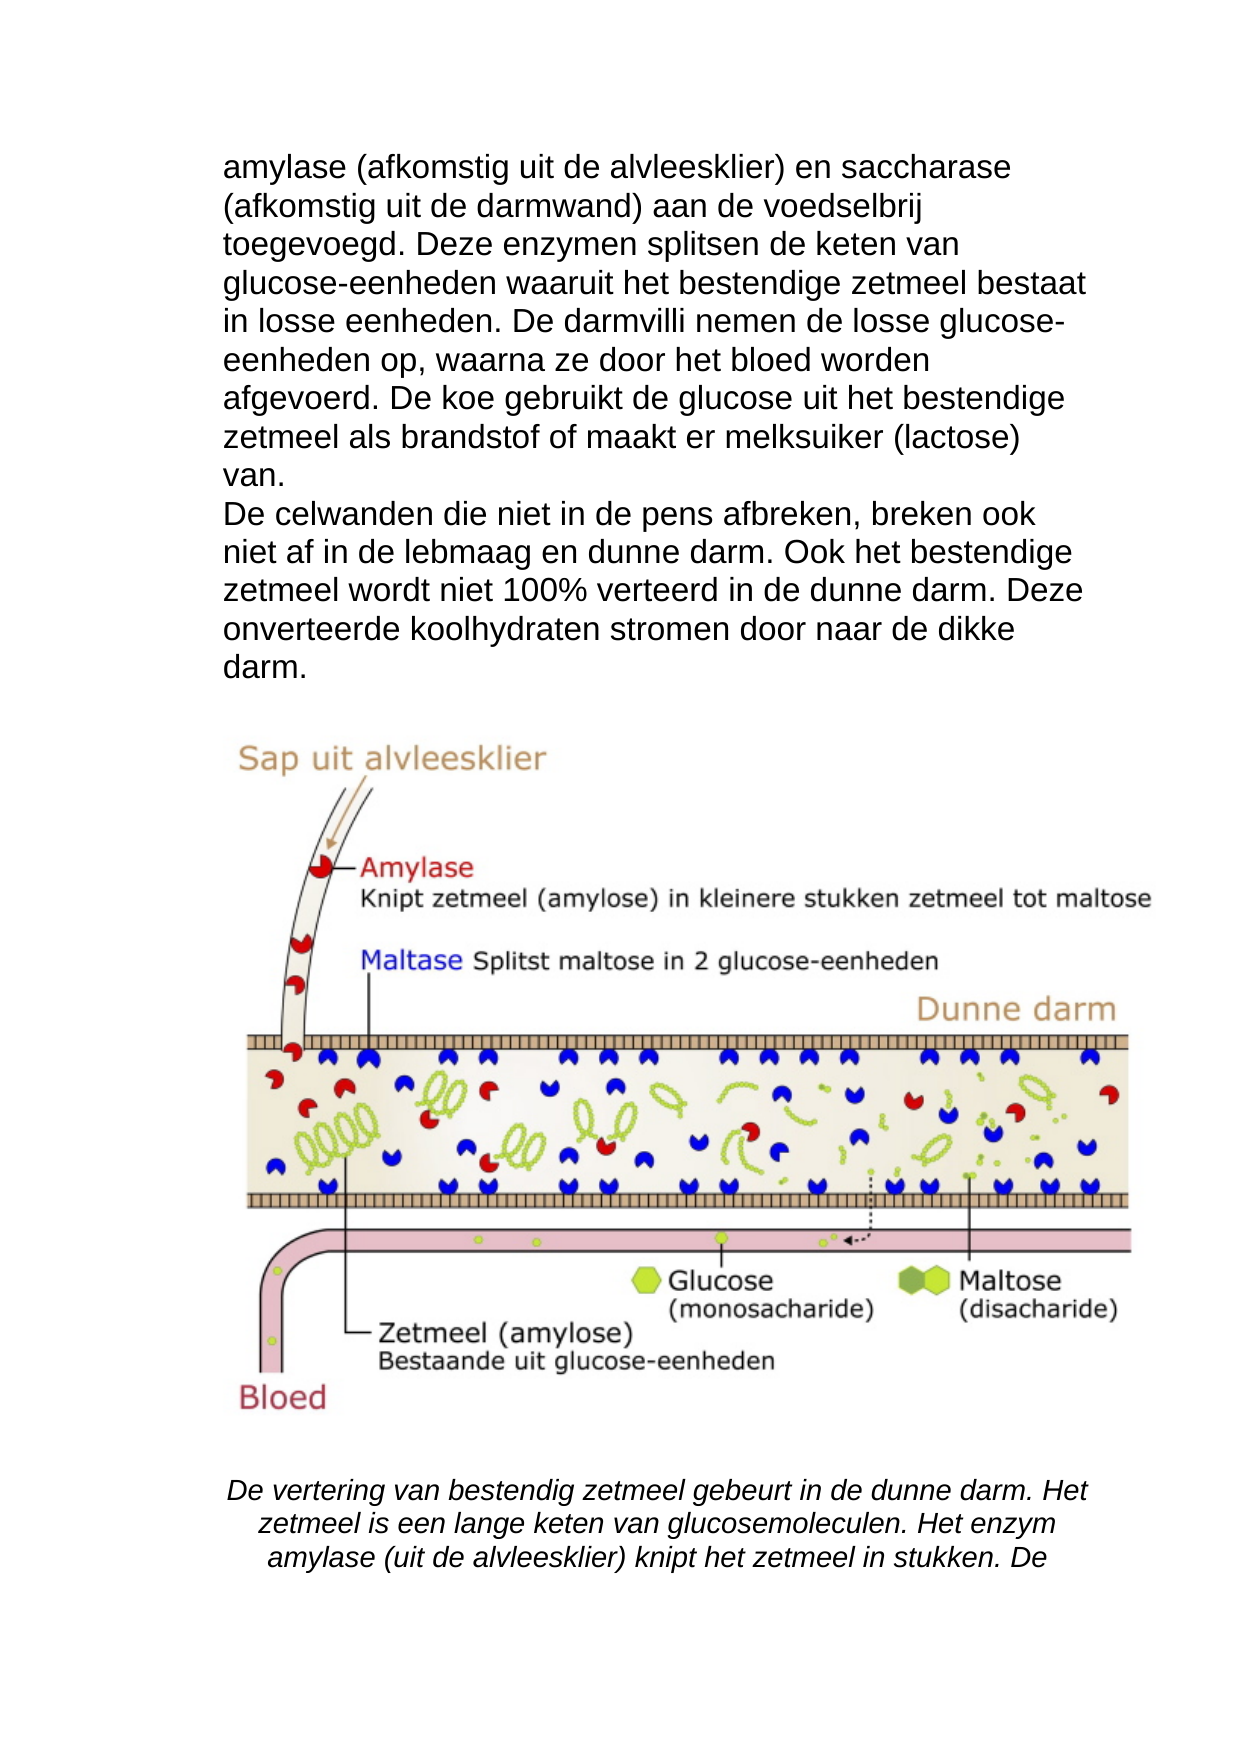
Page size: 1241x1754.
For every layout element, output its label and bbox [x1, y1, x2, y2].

list [223, 1473, 1093, 1573]
picture [222, 724, 1168, 1435]
list [223, 148, 1093, 686]
